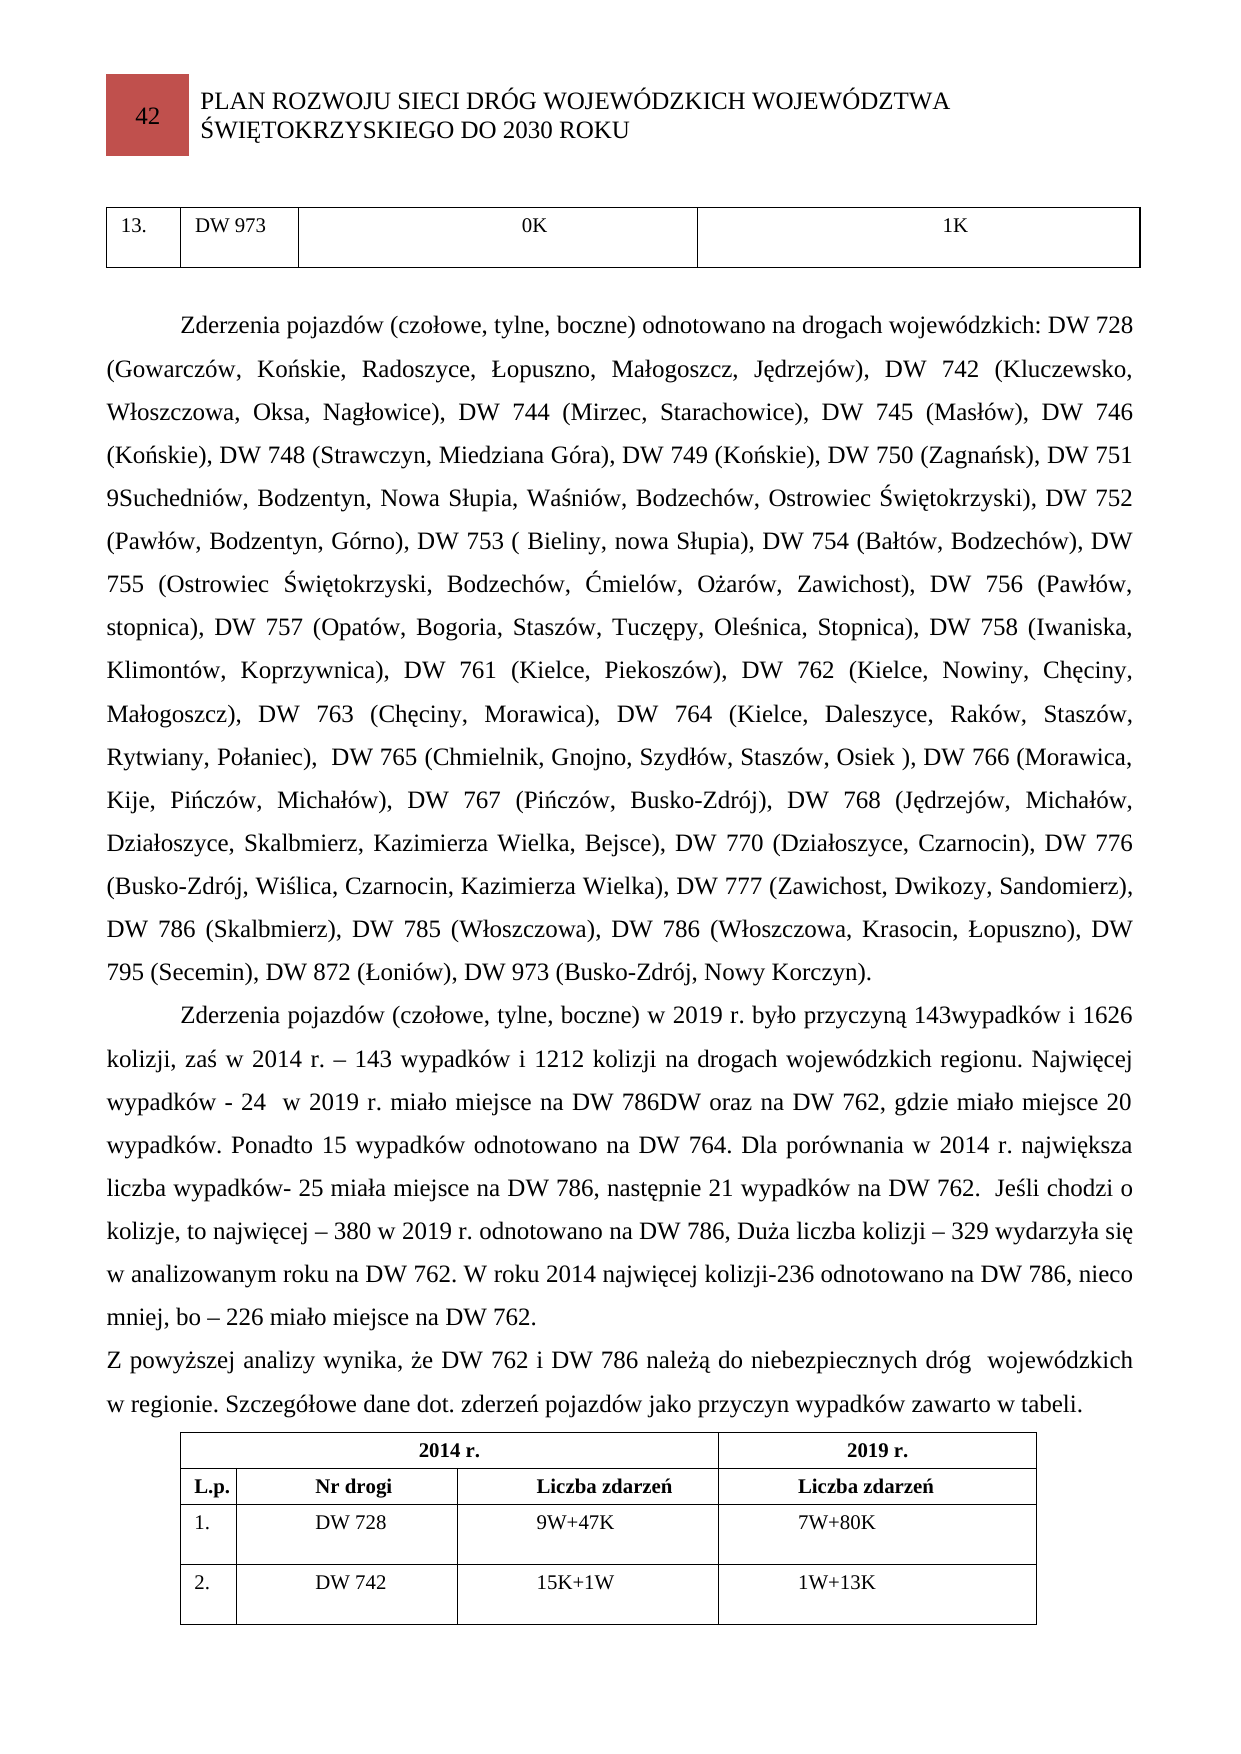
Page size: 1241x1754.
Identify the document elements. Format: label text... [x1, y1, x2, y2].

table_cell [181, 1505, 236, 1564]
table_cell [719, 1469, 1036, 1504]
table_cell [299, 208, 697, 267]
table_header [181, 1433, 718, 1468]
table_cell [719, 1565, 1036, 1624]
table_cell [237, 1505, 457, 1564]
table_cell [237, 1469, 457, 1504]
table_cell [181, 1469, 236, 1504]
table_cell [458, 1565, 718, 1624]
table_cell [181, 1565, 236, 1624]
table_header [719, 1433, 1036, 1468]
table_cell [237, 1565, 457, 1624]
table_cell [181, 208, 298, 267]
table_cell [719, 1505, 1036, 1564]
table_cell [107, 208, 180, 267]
text Zderzenia pojazdów (czołowe, tylne, boczne) w 2019 r. było przyczyną 143wypadków i 1626 kolizji, zaś w 2014 r. – 143 wypadków i 1212 kolizji na drogach wojewódzkich regionu. Najwięcej wypadków - 24 w 2019 r. miało miejsce na DW 786DW oraz na DW 762, gdzie miało miejsce 20 wypadków. Ponadto 15 wypadków odnotowano na DW 764. Dla porównania w 2014 r. największa liczba wypadków- 25 miała miejsce na DW 786, następnie 21 wypadków na DW 762. Jeśli chodzi o kolizje, to najwięcej – 380 w 2019 r. odnotowano na DW 786, Duża liczba kolizji – 329 wydarzyła się w analizowanym roku na DW 762. W roku 2014 najwięcej kolizji-236 odnotowano na DW 786, nieco mniej, bo – 226 miało miejsce na DW 762. [106, 1001, 1134, 1331]
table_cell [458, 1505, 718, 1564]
text Zderzenia pojazdów (czołowe, tylne, boczne) odnotowano na drogach wojewódzkich: DW 728 (Gowarczów, Końskie, Radoszyce, Łopuszno, Małogoszcz, Jędrzejów), DW 742 (Kluczewsko, Włoszczowa, Oksa, Nagłowice), DW 744 (Mirzec, Starachowice), DW 745 (Masłów), DW 746 (Końskie), DW 748 (Strawczyn, Miedziana Góra), DW 749 (Końskie), DW 750 (Zagnańsk), DW 751 9Suchedniów, Bodzentyn, Nowa Słupia, Waśniów, Bodzechów, Ostrowiec Świętokrzyski), DW 752 (Pawłów, Bodzentyn, Górno), DW 753 ( Bieliny, nowa Słupia), DW 754 (Bałtów, Bodzechów), DW 755 (Ostrowiec Świętokrzyski, Bodzechów, Ćmielów, Ożarów, Zawichost), DW 756 (Pawłów, stopnica), DW 757 (Opatów, Bogoria, Staszów, Tuczępy, Oleśnica, Stopnica), DW 758 (Iwaniska, Klimontów, Koprzywnica), DW 761 (Kielce, Piekoszów), DW 762 (Kielce, Nowiny, Chęciny, Małogoszcz), DW 763 (Chęciny, Morawica), DW 764 (Kielce, Daleszyce, Raków, Staszów, Rytwiany, Połaniec), DW 765 (Chmielnik, Gnojno, Szydłów, Staszów, Osiek ), DW 766 (Morawica, Kije, Pińczów, Michałów), DW 767 (Pińczów, Busko-Zdrój), DW 768 (Jędrzejów, Michałów, Działoszyce, Skalbmierz, Kazimierza Wielka, Bejsce), DW 770 (Działoszyce, Czarnocin), DW 776 (Busko-Zdrój, Wiślica, Czarnocin, Kazimierza Wielka), DW 777 (Zawichost, Dwikozy, Sandomierz), DW 786 (Skalbmierz), DW 785 (Włoszczowa), DW 786 (Włoszczowa, Krasocin, Łopuszno), DW 795 (Secemin), DW 872 (Łoniów), DW 973 (Busko-Zdrój, Nowy Korczyn). [106, 311, 1134, 986]
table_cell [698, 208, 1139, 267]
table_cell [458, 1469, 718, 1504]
text Z powyższej analizy wynika, że DW 762 i DW 786 należą do niebezpiecznych dróg wojewódzkich w regionie. Szczegółowe dane dot. zderzeń pojazdów jako przyczyn wypadków zawarto w tabeli. [106, 1346, 1134, 1417]
